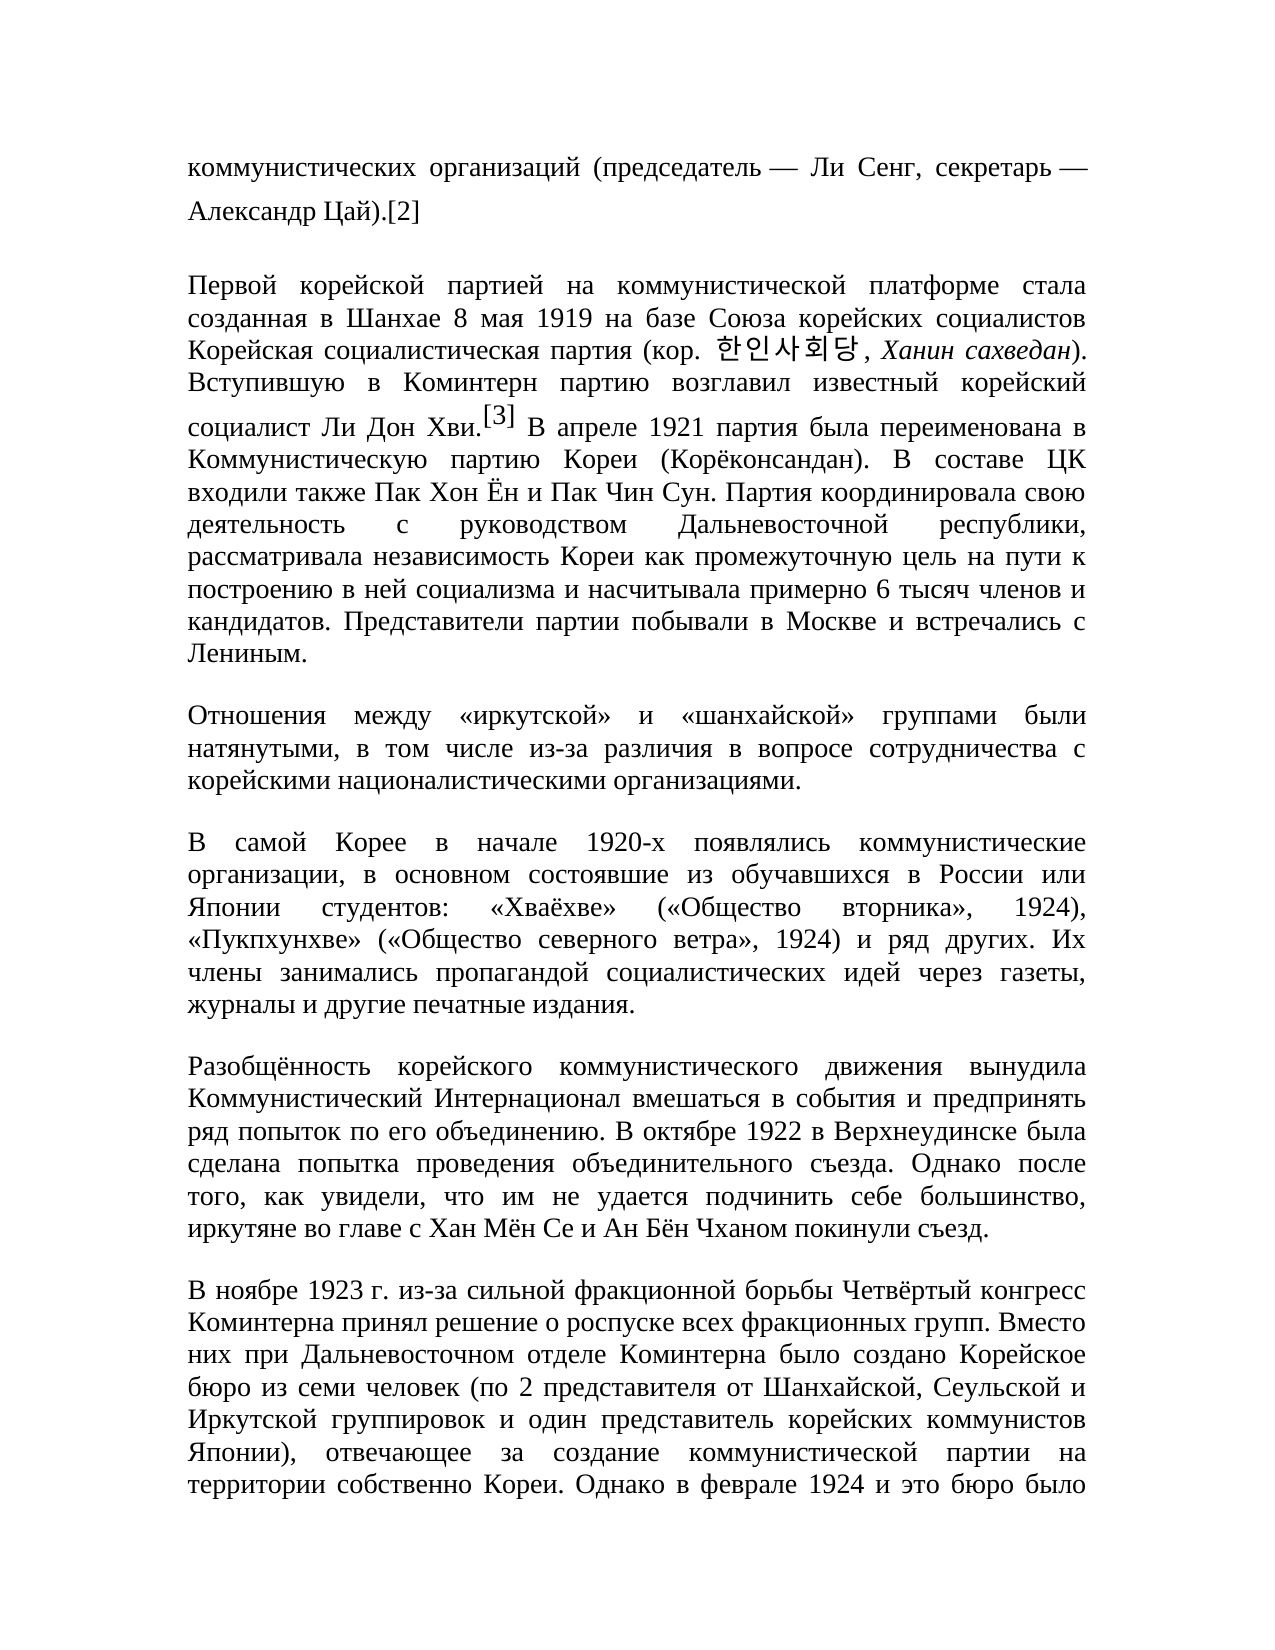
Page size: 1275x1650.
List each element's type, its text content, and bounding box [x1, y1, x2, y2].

text В самой Корее в начале 1920-х появлялись коммунистические организации, в основном состоявшие из обучавшихся в России или Японии студентов: «Хваёхве» («Общество вторника», 1924), «Пукпхунхве» («Общество северного ветра», 1924) и ряд других. Их члены занимались пропагандой социалистических идей через газеты, журналы и другие печатные издания. [187, 825, 1087, 1019]
text Разобщённость корейского коммунистического движения вынудила Коммунистический Интернационал вмешаться в события и предпринять ряд попыток по его объединению. В октябре 1922 в Верхнеудинске была сделана попытка проведения объединительного съезда. Однако после того, как увидели, что им не удается подчинить себе большинство, иркутяне во главе с Хан Мён Се и Ан Бён Чханом покинули съезд. [187, 1049, 1087, 1243]
text Первой корейской партией на коммунистической платформе стала созданная в Шанхае 8 мая 1919 на базе Союза корейских социалистов Корейская социалистическая партия (кор. 한인사회당, Ханин сахведан). Вступившую в Коминтерн партию возглавил известный корейский социалист Ли Дон Хви.[3] В апреле 1921 партия была переименована в Коммунистическую партию Кореи (Корёконсандан). В составе ЦК входили также Пак Хон Ён и Пак Чин Сун. Партия координировала свою деятельность с руководством Дальневосточной республики, рассматривала независимость Кореи как промежуточную цель на пути к построению в ней социализма и насчитывала примерно 6 тысяч членов и кандидатов. Представители партии побывали в Москве и встречались с Лениным. [187, 268, 1087, 669]
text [187, 150, 1087, 239]
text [187, 1273, 1087, 1499]
text Отношения между «иркутской» и «шанхайской» группами были натянутыми, в том числе из-за различия в вопросе сотрудничества с корейскими националистическими организациями. [187, 698, 1087, 796]
